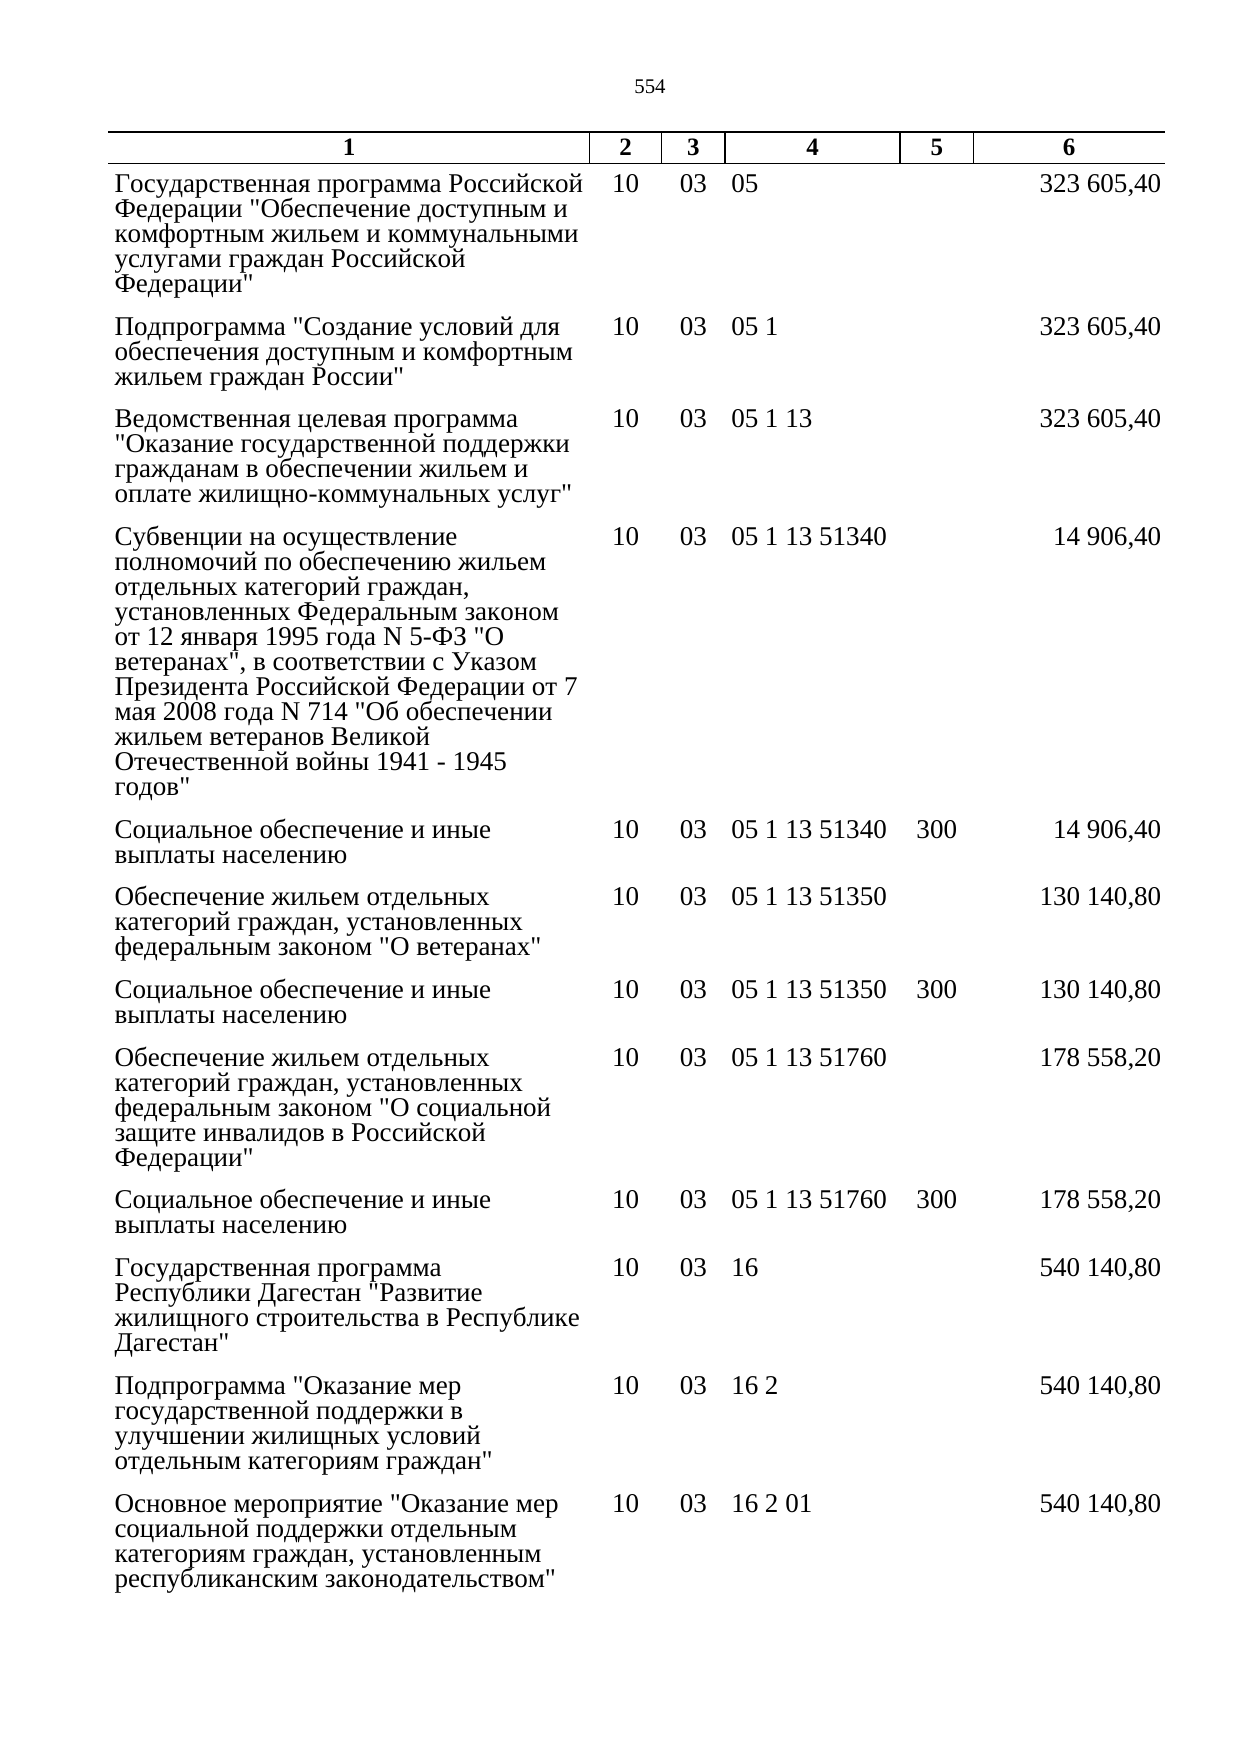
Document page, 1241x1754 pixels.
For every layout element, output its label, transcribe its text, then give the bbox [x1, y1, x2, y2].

table_header 1 [108, 133, 589, 163]
table_header 4 [726, 133, 899, 163]
table_header 5 [901, 133, 973, 163]
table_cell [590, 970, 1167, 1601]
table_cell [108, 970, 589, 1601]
table_header 3 [662, 133, 724, 163]
table_header 2 [590, 133, 661, 163]
table_header 6 [974, 133, 1164, 163]
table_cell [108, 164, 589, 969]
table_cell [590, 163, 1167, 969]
